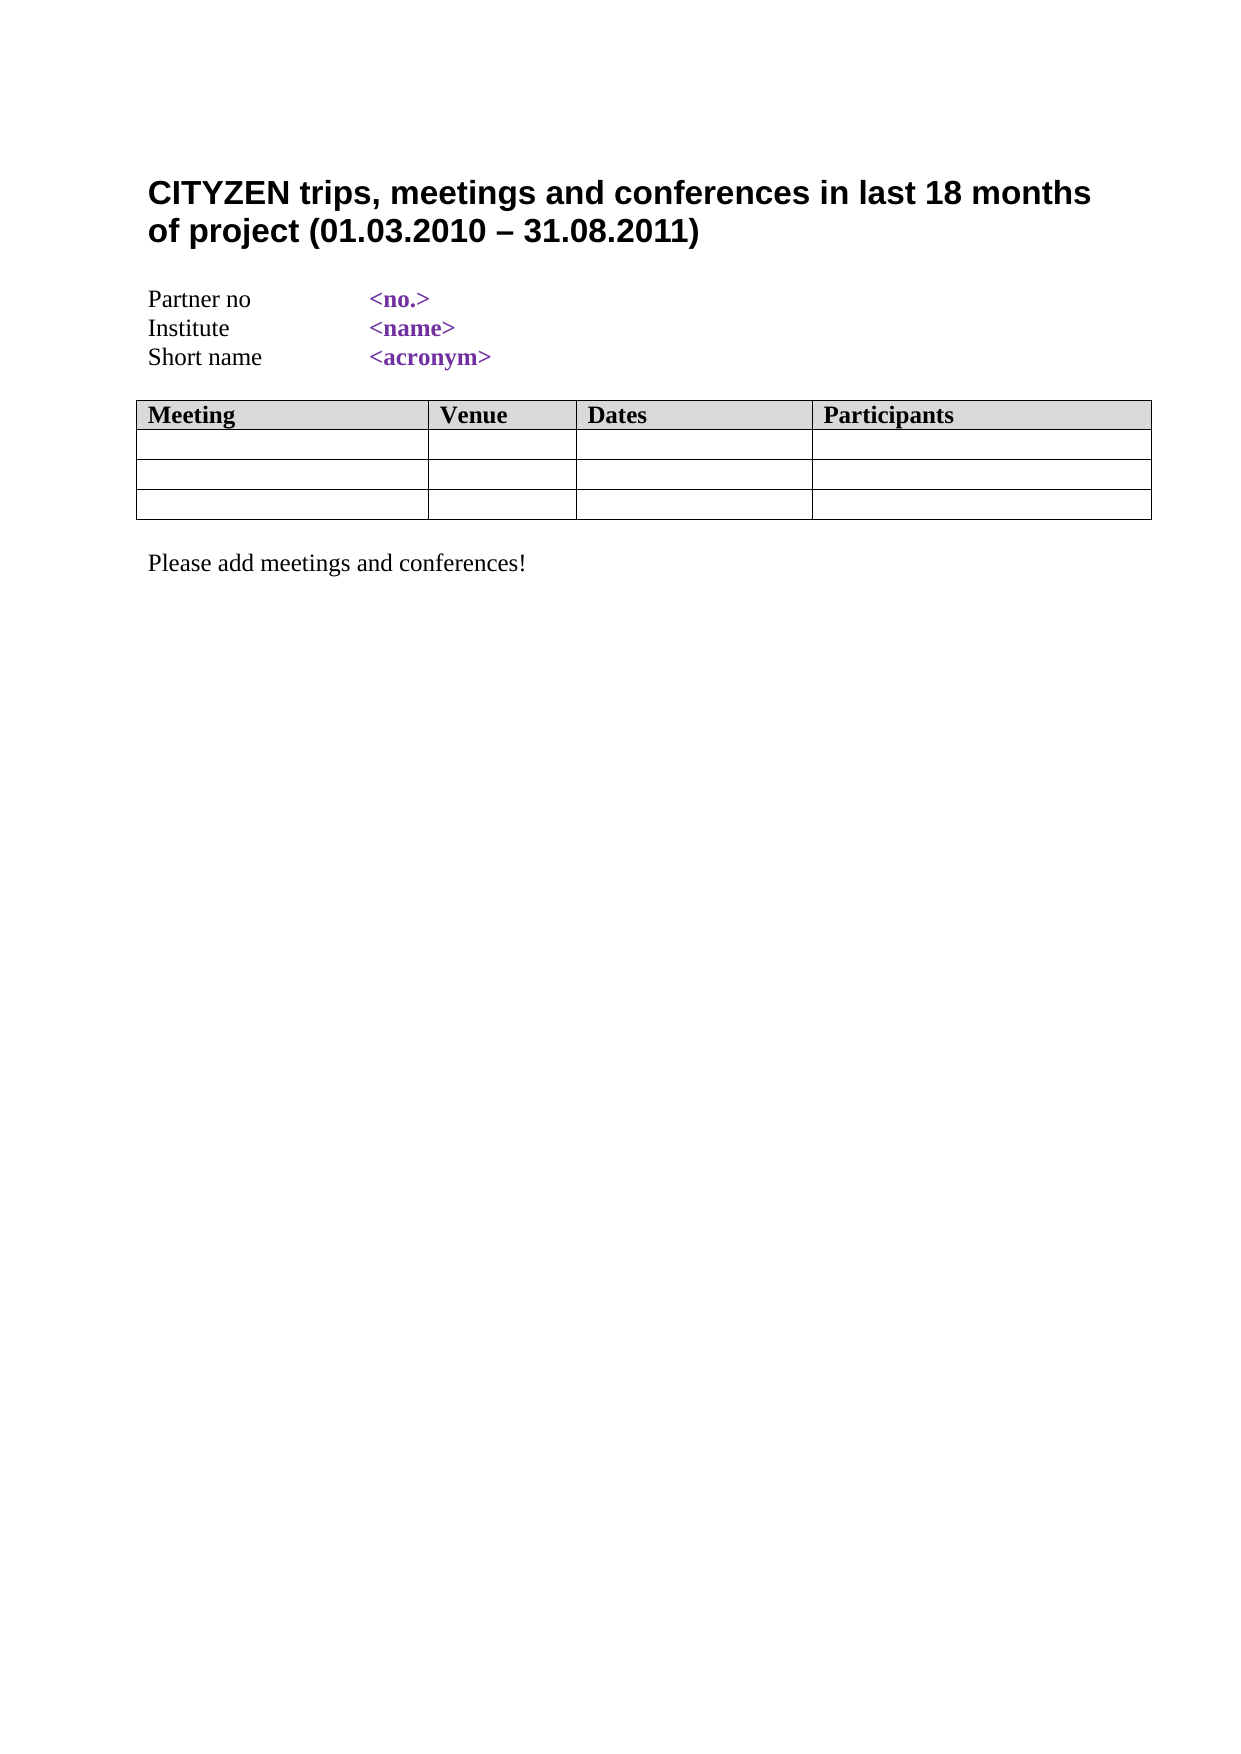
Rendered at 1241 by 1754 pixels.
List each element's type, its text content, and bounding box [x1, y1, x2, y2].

table_header Meeting [137, 401, 428, 429]
table_cell [137, 460, 428, 489]
table_cell [577, 490, 812, 519]
table_cell [577, 460, 812, 489]
table_cell [577, 430, 812, 459]
subtitle CITYZEN trips, meetings and conferences in last 18 months of project (01.03.2010 – 31.08.2011) [148, 173, 1092, 249]
table_cell [429, 460, 576, 489]
table_cell [137, 430, 428, 459]
text Please add meetings and conferences! [148, 548, 1092, 577]
table_cell [813, 490, 1151, 519]
table_header Participants [813, 401, 1151, 429]
table_cell [813, 430, 1151, 459]
table_cell [429, 430, 576, 459]
table_cell [137, 490, 428, 519]
table_header Dates [577, 401, 812, 429]
text Short name <acronym> [148, 342, 1092, 371]
text Partner no <no.> [148, 284, 1092, 313]
text Institute <name> [148, 313, 1092, 342]
table_cell [429, 490, 576, 519]
table_header Venue [429, 401, 576, 429]
table_cell [813, 460, 1151, 489]
